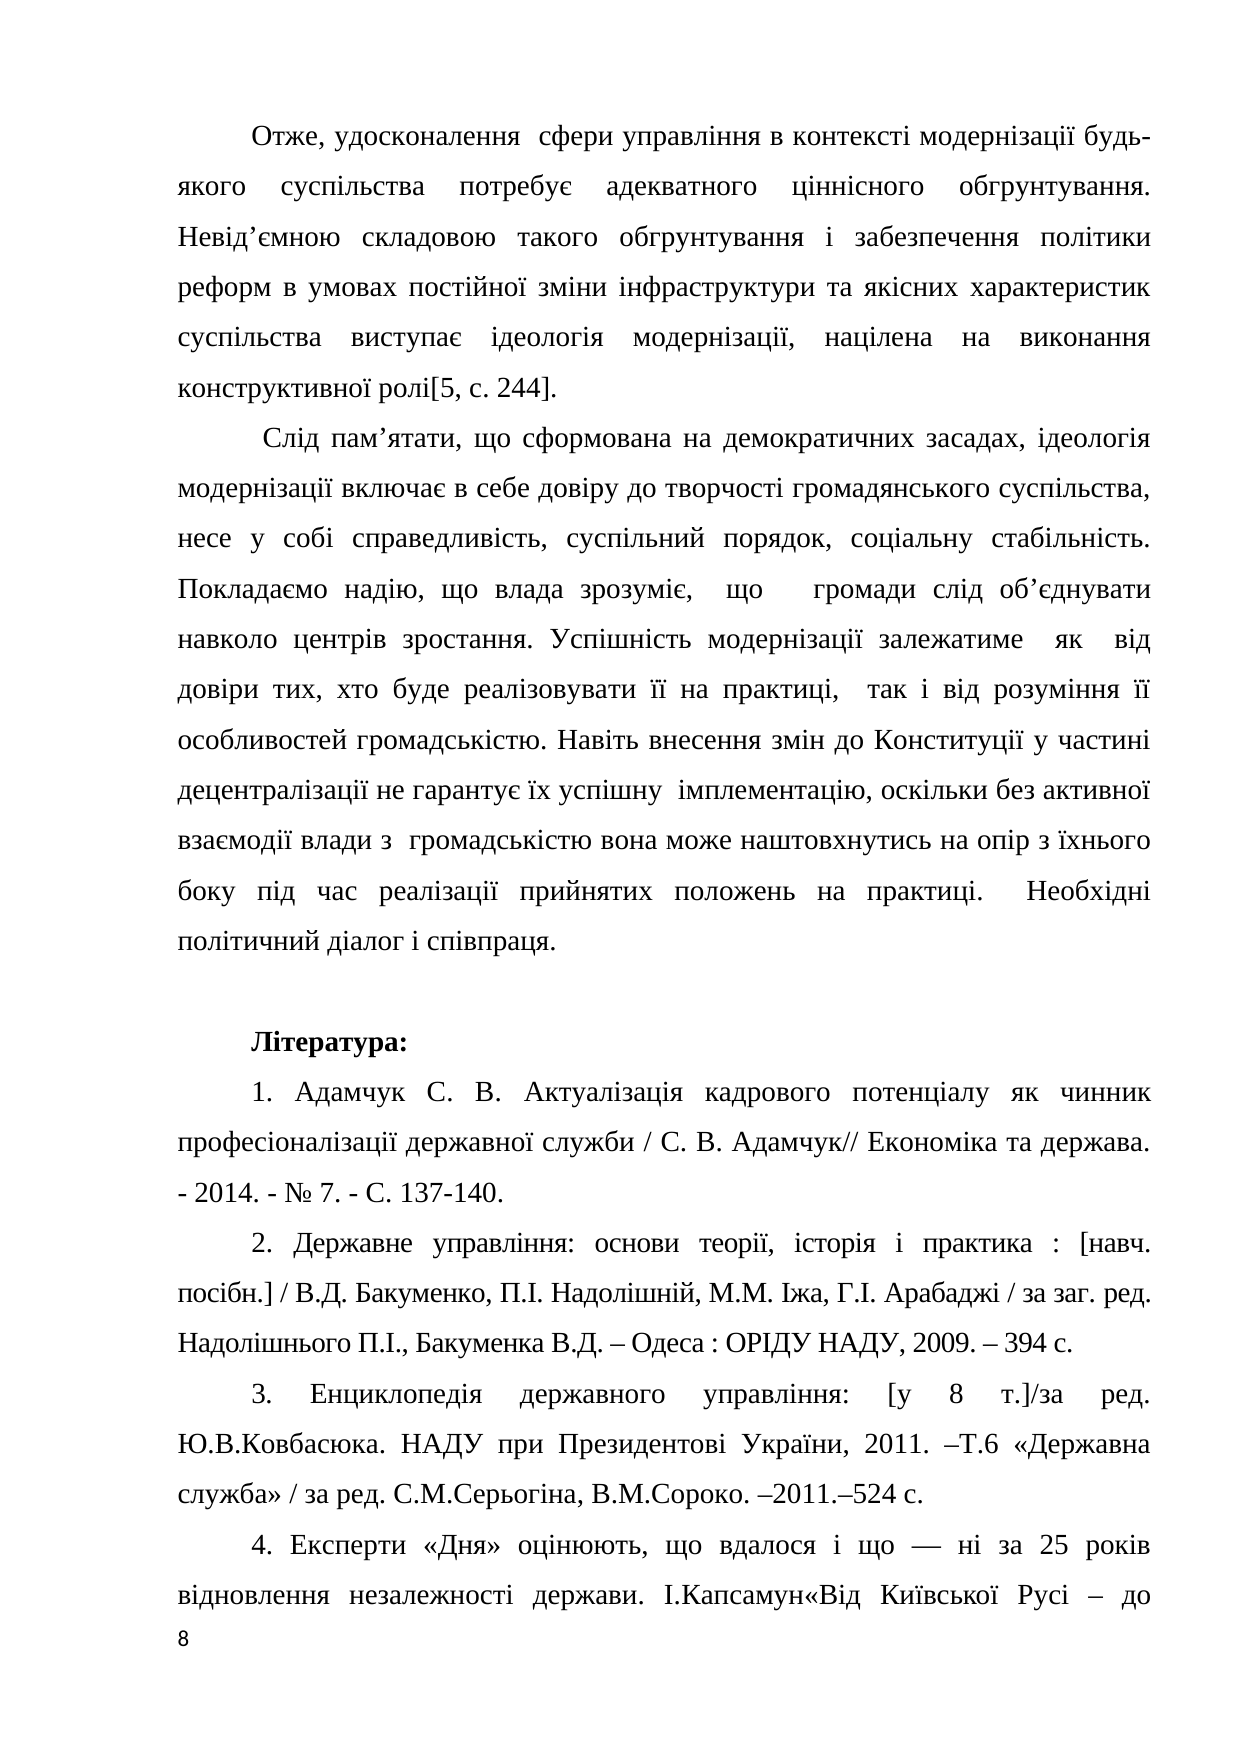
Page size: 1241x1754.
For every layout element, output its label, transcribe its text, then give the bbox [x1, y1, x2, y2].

text 3. Енциклопедія державного управління: [у 8 т.]/за ред. Ю.В.Ковбасюка. НАДУ при Президентові України, 2011. –Т.6 «Державна служба» / за ред. С.М.Серьогіна, В.М.Сороко. –2011.–524 с. [177, 1376, 1152, 1510]
text Слід пам’ятати, що сформована на демократичних засадах, ідеологія модернізації включає в себе довіру до творчості громадянського суспільства, несе у собі справедливість, суспільний порядок, соціальну стабільність. Покладаємо надію, що влада зрозуміє, що громади слід об’єднувати навколо центрів зростання. Успішність модернізації залежатиме як від довіри тих, хто буде реалізовувати її на практиці, так і від розуміння її особливостей громадськістю. Навіть внесення змін до Конституції у частині децентралізації не гарантує їх успішну імплементацію, оскільки без активної взаємодії влади з громадськістю вона може наштовхнутись на опір з їхнього боку під час реалізації прийнятих положень на практиці. Необхідні політичний діалог і співпраця. [177, 420, 1152, 957]
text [177, 1527, 1152, 1611]
text 1. Адамчук С. В. Актуалізація кадрового потенціалу як чинник професіоналізації державної служби / С. В. Адамчук// Економіка та держава. - 2014. - № 7. - С. 137-140. [177, 1074, 1152, 1208]
text Отже, удосконалення сфери управління в контексті модернізації будь-якого суспільства потребує адекватного ціннісного обгрунтування. Невід’ємною складовою такого обгрунтування і забезпечення політики реформ в умовах постійної зміни інфраструктури та якісних характеристик суспільства виступає ідеологія модернізації, націлена на виконання конструктивної ролі[5, с. 244]. [177, 118, 1152, 403]
text Література: [177, 1024, 1152, 1057]
text 2. Державне управління: основи теорії, історія і практика : [навч. посібн.] / В.Д. Бакуменко, П.І. Надолішній, М.М. Іжа, Г.І. Арабаджі / за заг. ред. Надолішнього П.І., Бакуменка В.Д. – Одеса : ОРІДУ НАДУ, 2009. – 394 с. [177, 1225, 1152, 1359]
